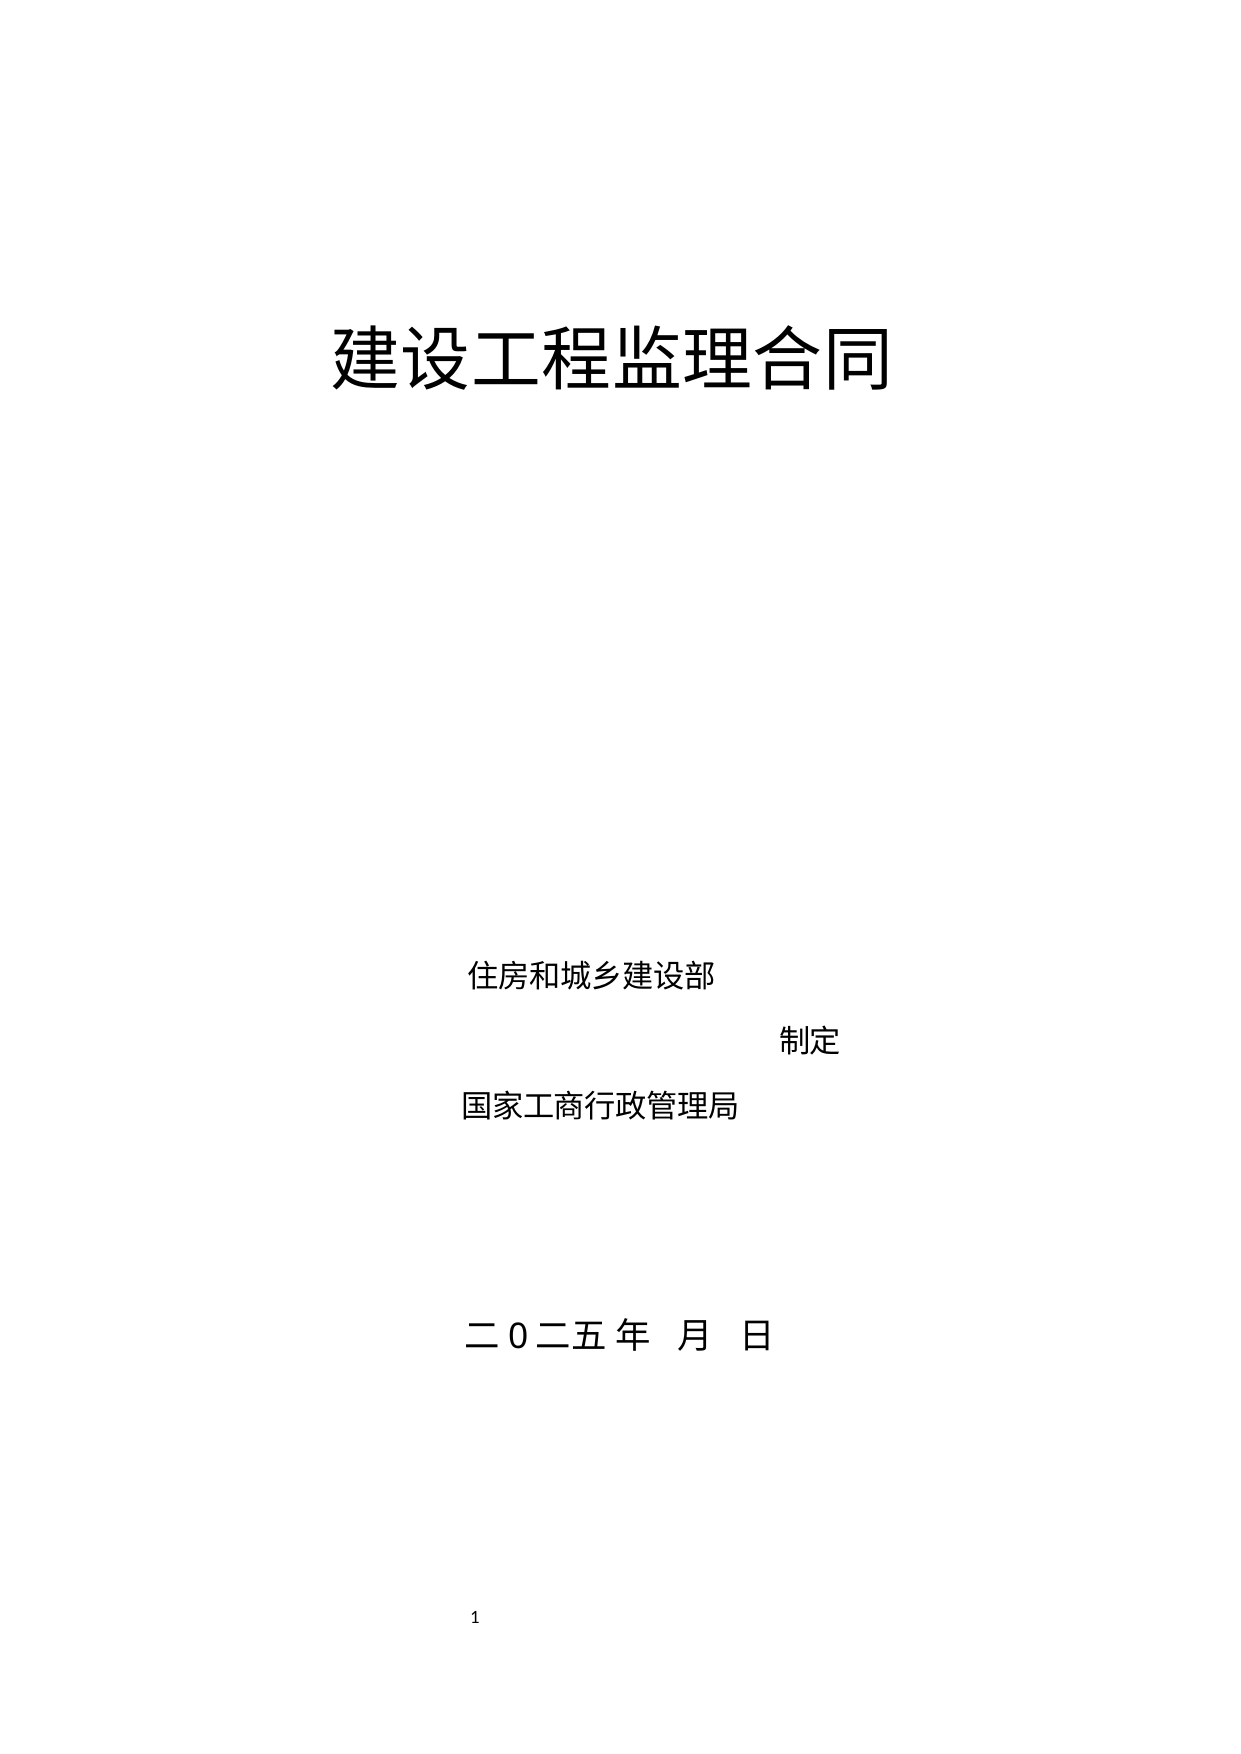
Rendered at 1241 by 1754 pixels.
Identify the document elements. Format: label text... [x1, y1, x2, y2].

text 建设工程监理合同 [187, 289, 1053, 419]
text 制定 [187, 1006, 1053, 1071]
text 住房和城乡建设部 [187, 941, 1053, 1006]
text 国家工商行政管理局 [187, 1071, 1053, 1136]
text 二 0二五 年 月 日 [187, 1301, 1053, 1366]
